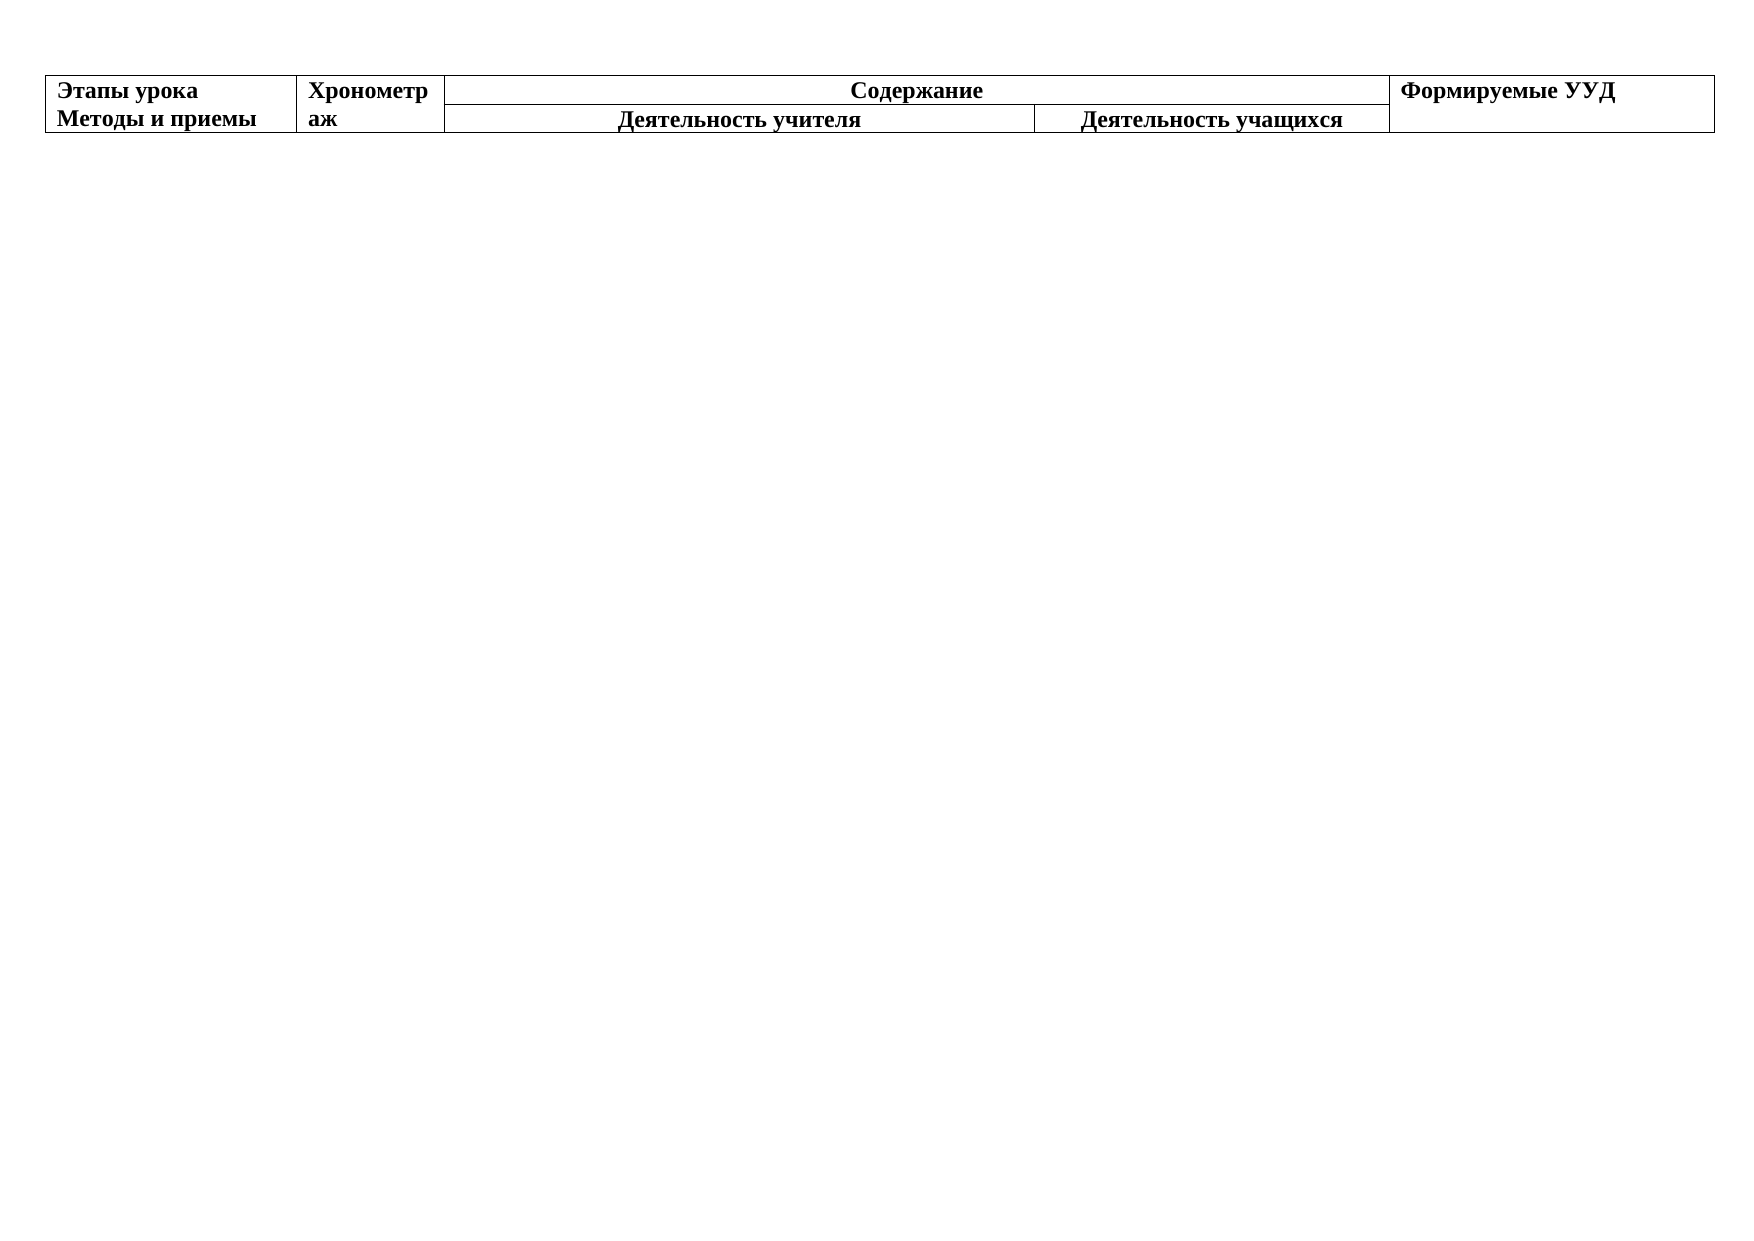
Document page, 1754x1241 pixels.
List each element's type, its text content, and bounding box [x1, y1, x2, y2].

table_header Этапы урока Методы и приемы [46, 76, 296, 132]
table_cell Деятельность учащихся [1035, 105, 1389, 132]
table_header Содержание [445, 76, 1389, 104]
table_header Хронометраж [297, 76, 444, 132]
table_header Формируемые УУД [1390, 76, 1714, 132]
table_cell Деятельность учителя [445, 105, 1034, 132]
